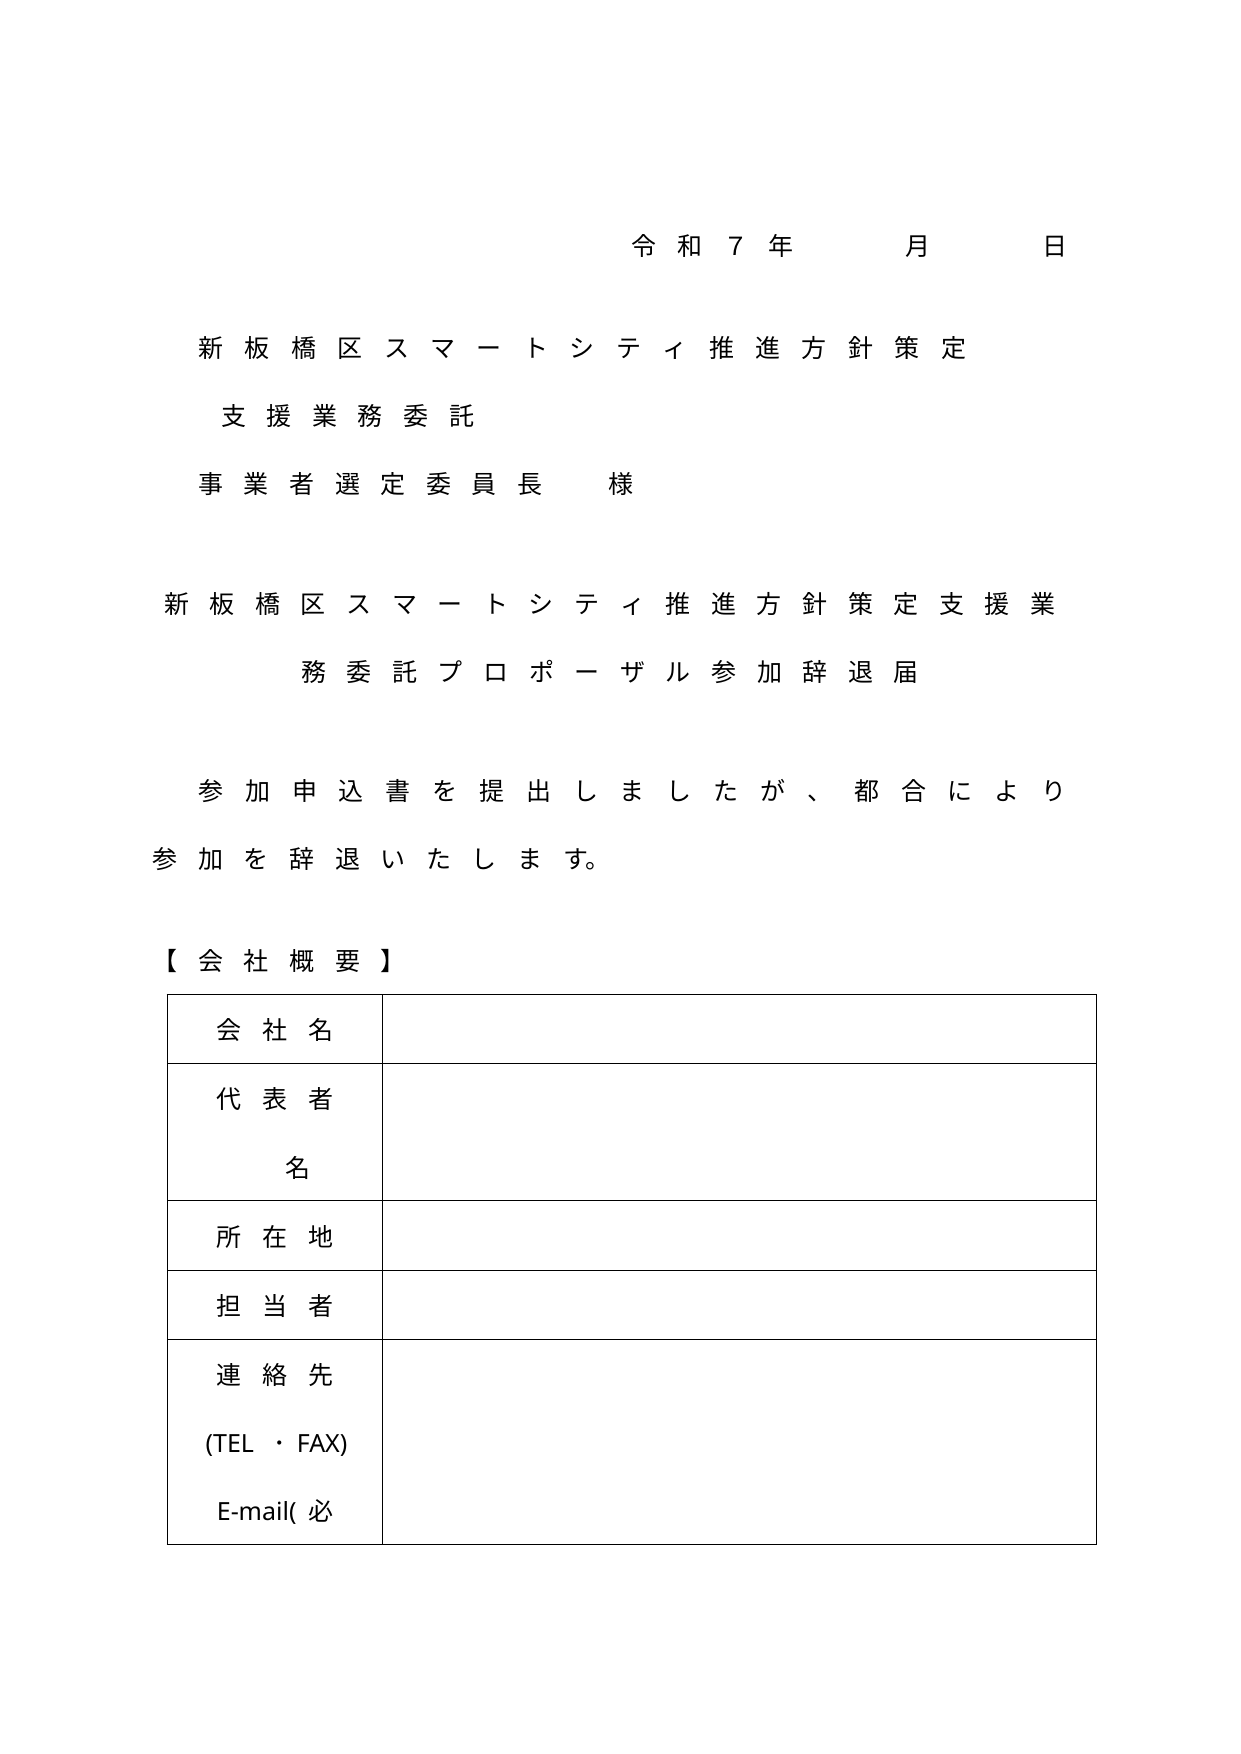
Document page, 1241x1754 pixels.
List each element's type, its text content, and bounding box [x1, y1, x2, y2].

text 事業者選定委員長 様 [175, 449, 987, 517]
text 新板橋区スマートシティ推進方針策定支援業務委託 [175, 313, 987, 449]
text 参加申込書を提出しましたが、都合により参加を辞退いたします。 [152, 755, 1088, 892]
table_cell [383, 1064, 1096, 1200]
text 【会社概要】 [152, 926, 1088, 994]
table_header 会社名 [168, 995, 382, 1063]
table_cell 担当者 [168, 1271, 382, 1339]
text 令和７年 月 日 [152, 211, 1088, 279]
table_cell 代表者名 [168, 1064, 382, 1200]
table_cell [383, 1201, 1096, 1269]
table_cell [383, 1271, 1096, 1339]
text 新板橋区スマートシティ推進方針策定支援業務委託プロポーザル参加辞退届 [152, 568, 1088, 704]
table_cell 所在地 [168, 1201, 382, 1269]
table_header [383, 995, 1096, 1063]
table_cell [383, 1340, 1096, 1544]
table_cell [168, 1340, 382, 1544]
